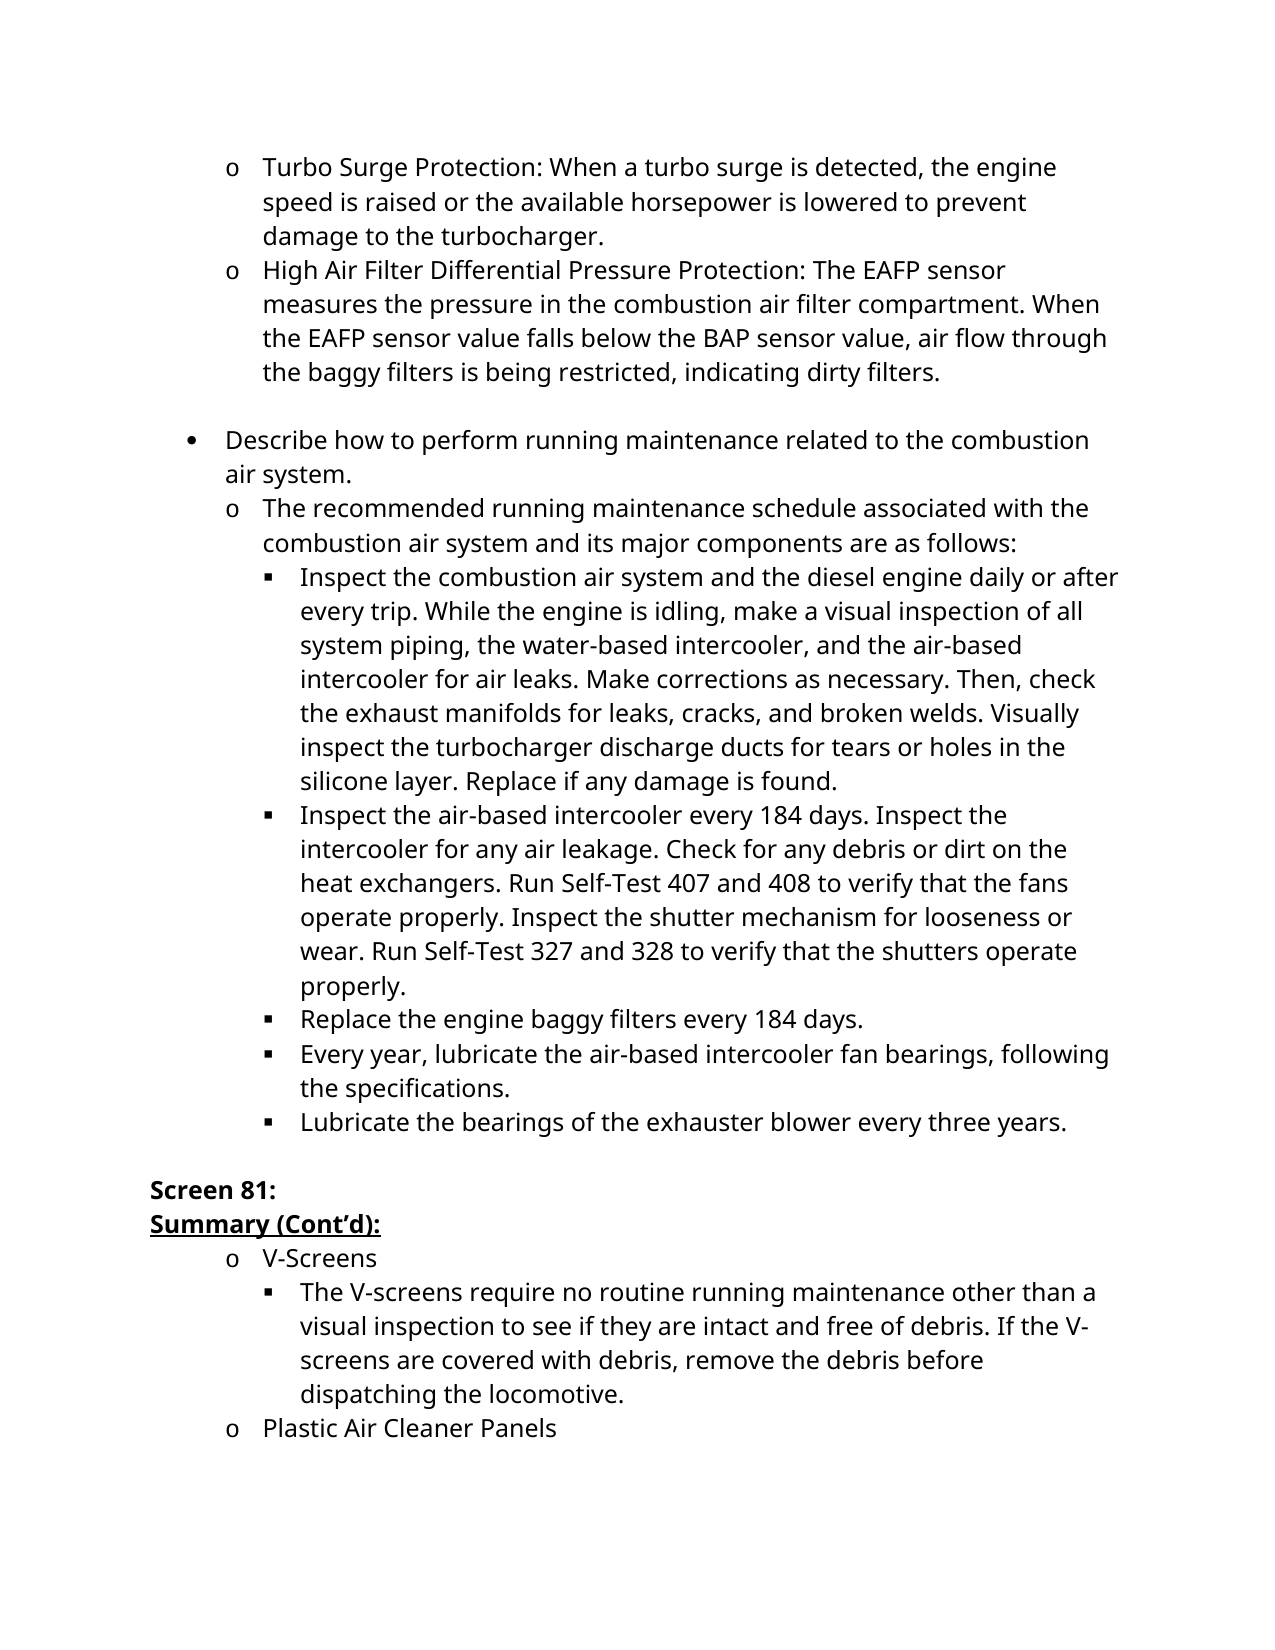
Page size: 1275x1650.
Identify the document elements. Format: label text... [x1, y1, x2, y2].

list Every year, lubricate the air-based intercooler fan bearings, following the specifications. [262, 1036, 1125, 1104]
list Screen 81: [150, 1172, 1125, 1207]
list Replace the engine baggy filters every 184 days. [262, 1002, 1125, 1036]
list Inspect the air-based intercooler every 184 days. Inspect the intercooler for any air leakage. Check for any debris or dirt on the heat exchangers. Run Self-Test 407 and 408 to verify that the fans operate properly. Inspect the shutter mechanism for looseness or wear. Run Self-Test 327 and 328 to verify that the shutters operate properly. [262, 798, 1125, 1002]
list Turbo Surge Protection: When a turbo surge is detected, the engine speed is raised or the available horsepower is lowered to prevent damage to the turbocharger. [225, 150, 1125, 252]
list The V-screens require no routine running maintenance other than a visual inspection to see if they are intact and free of debris. If the V-screens are covered with debris, remove the debris before dispatching the locomotive. [262, 1275, 1125, 1411]
list High Air Filter Differential Pressure Protection: The EAFP sensor measures the pressure in the combustion air filter compartment. When the EAFP sensor value falls below the BAP sensor value, air flow through the baggy filters is being restricted, indicating dirty filters. [225, 252, 1125, 389]
list Lubricate the bearings of the exhauster blower every three years. [262, 1104, 1125, 1138]
list V-Screens [225, 1241, 1125, 1275]
list Plastic Air Cleaner Panels [225, 1411, 1125, 1445]
list Inspect the combustion air system and the diesel engine daily or after every trip. While the engine is idling, make a visual inspection of all system piping, the water-based intercooler, and the air-based intercooler for air leaks. Make corrections as necessary. Then, check the exhaust manifolds for leaks, cracks, and broken welds. Visually inspect the turbocharger discharge ducts for tears or holes in the silicone layer. Replace if any damage is found. [262, 559, 1125, 798]
list Summary (Cont’d): [150, 1207, 1125, 1241]
list Describe how to perform running maintenance related to the combustion air system. [187, 423, 1125, 491]
list The recommended running maintenance schedule associated with the combustion air system and its major components are as follows: [225, 491, 1125, 559]
